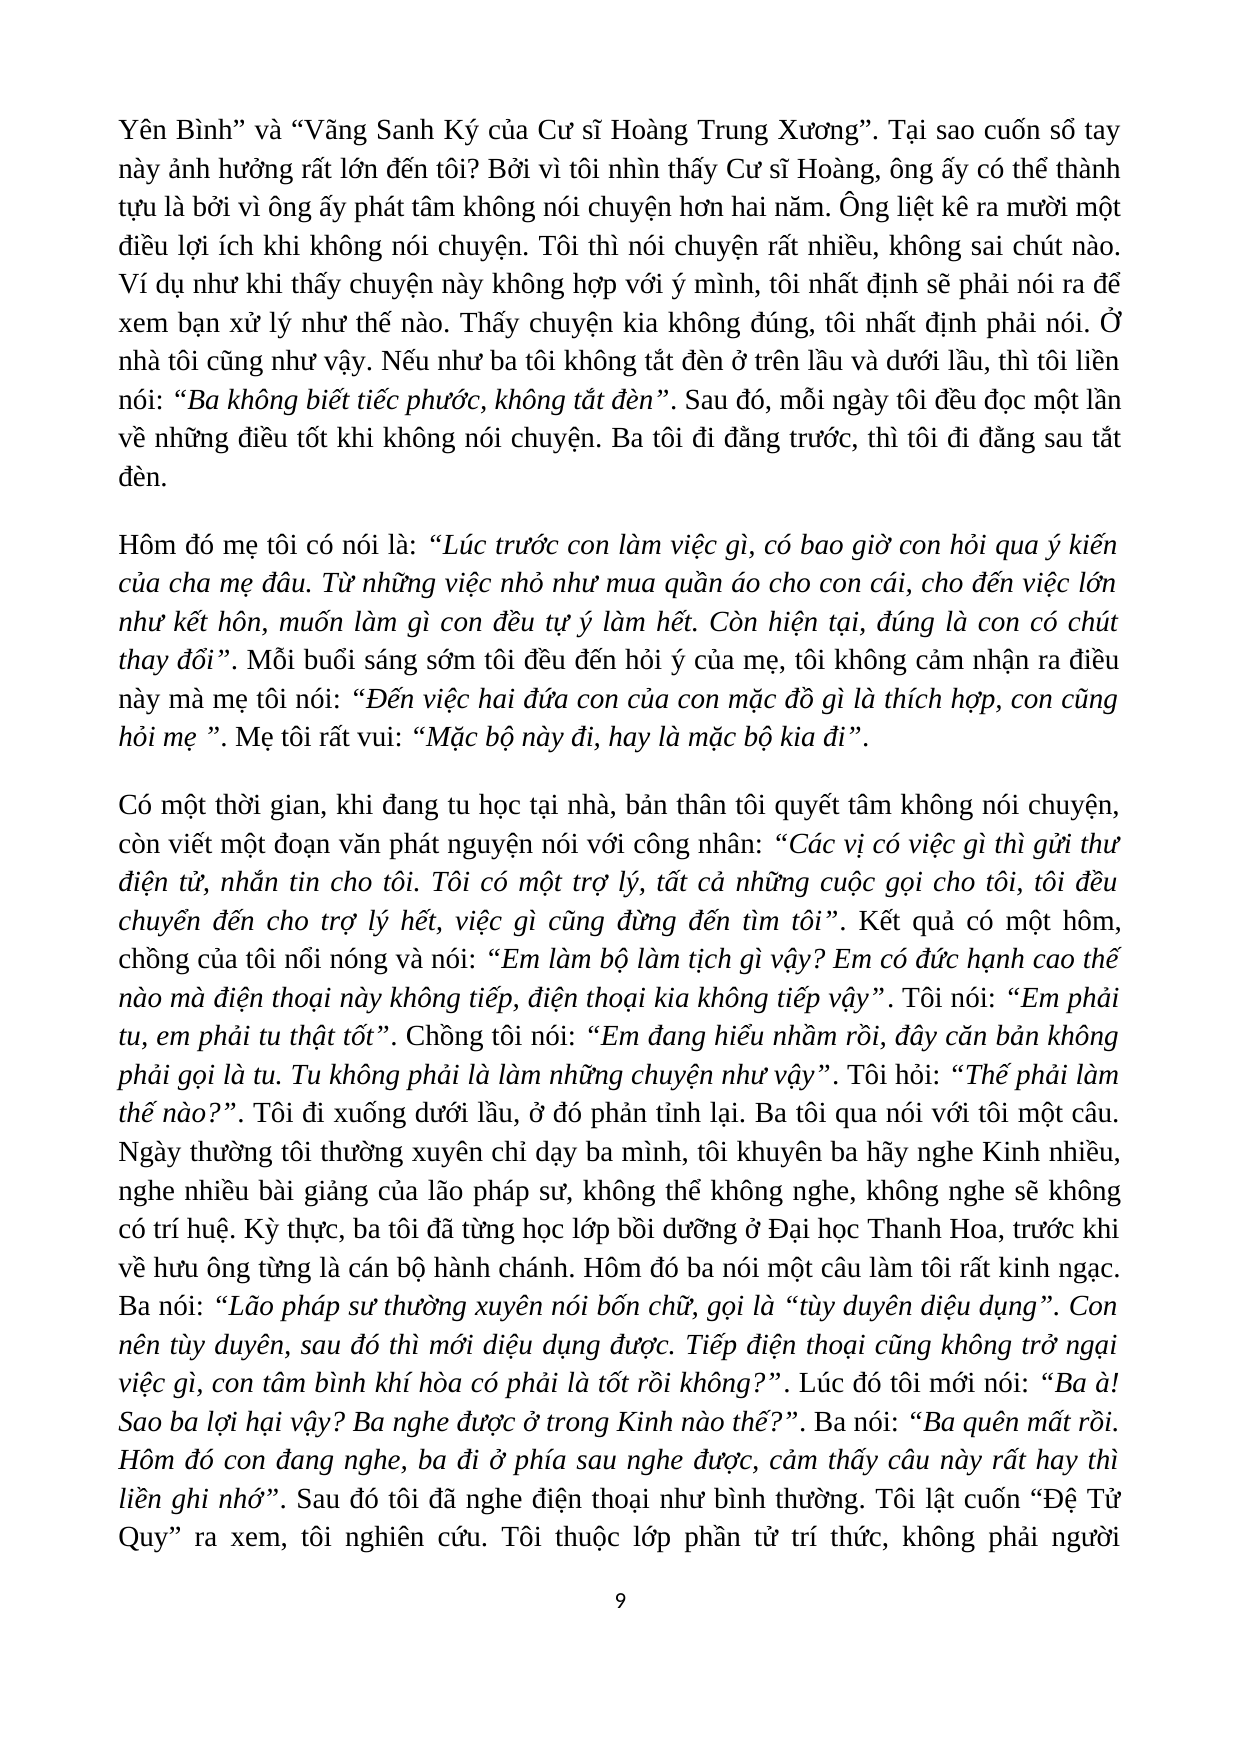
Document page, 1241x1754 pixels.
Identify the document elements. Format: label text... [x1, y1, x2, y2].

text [118, 112, 1122, 493]
text Hôm đó mẹ tôi có nói là: “Lúc trước con làm việc gì, có bao giờ con hỏi qua ý kiến của cha mẹ đâu. Từ những việc nhỏ như mua quần áo cho con cái, cho đến việc lớn như kết hôn, muốn làm gì con đều tự ý làm hết. Còn hiện tại, đúng là con có chút thay đổi”. Mỗi buổi sáng sớm tôi đều đến hỏi ý của mẹ, tôi không cảm nhận ra điều này mà mẹ tôi nói: “Đến việc hai đứa con của con mặc đồ gì là thích hợp, con cũng hỏi mẹ ”. Mẹ tôi rất vui: “Mặc bộ này đi, hay là mặc bộ kia đi”. [118, 527, 1122, 753]
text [118, 787, 1122, 1553]
